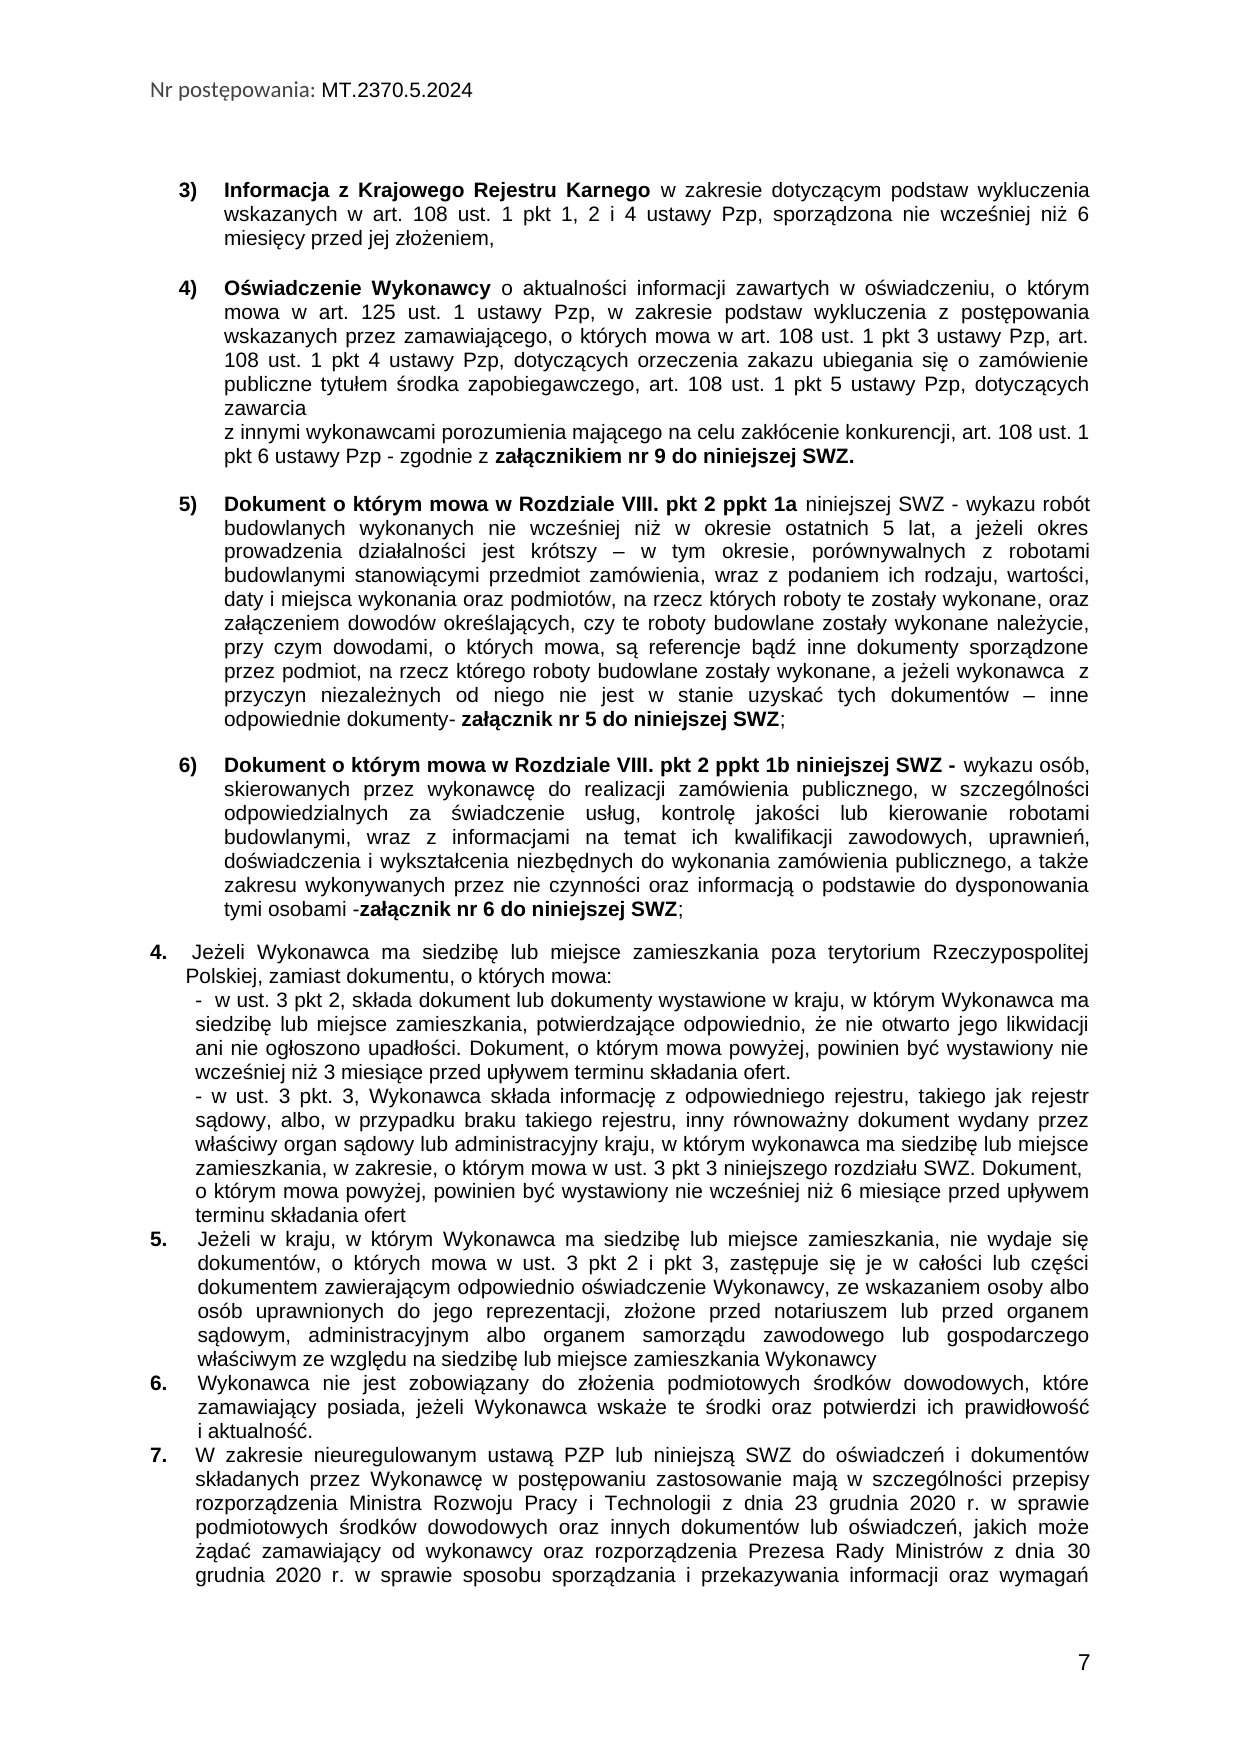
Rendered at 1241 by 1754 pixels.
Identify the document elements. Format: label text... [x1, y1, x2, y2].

list Dokument o którym mowa w Rozdziale VIII. pkt 2 ppkt 1a niniejszej SWZ - wykazu robót budowlanych wykonanych nie wcześniej niż w okresie ostatnich 5 lat, a jeżeli okres prowadzenia działalności jest krótszy – w tym okresie, porównywalnych z robotami budowlanymi stanowiącymi przedmiot zamówienia, wraz z podaniem ich rodzaju, wartości, daty i miejsca wykonania oraz podmiotów, na rzecz których roboty te zostały wykonane, oraz załączeniem dowodów określających, czy te roboty budowlane zostały wykonane należycie, przy czym dowodami, o których mowa, są referencje bądź inne dokumenty sporządzone przez podmiot, na rzecz którego roboty budowlane zostały wykonane, a jeżeli wykonawca z przyczyn niezależnych od niego nie jest w stanie uzyskać tych dokumentów – inne odpowiednie dokumenty- załącznik nr 5 do niniejszej SWZ; [179, 491, 1090, 731]
list Dokument o którym mowa w Rozdziale VIII. pkt 2 ppkt 1b niniejszej SWZ - wykazu osób, skierowanych przez wykonawcę do realizacji zamówienia publicznego, w szczególności odpowiedzialnych za świadczenie usług, kontrolę jakości lub kierowanie robotami budowlanymi, wraz z informacjami na temat ich kwalifikacji zawodowych, uprawnień, doświadczenia i wykształcenia niezbędnych do wykonania zamówienia publicznego, a także zakresu wykonywanych przez nie czynności oraz informacją o podstawie do dysponowania tymi osobami -załącznik nr 6 do niniejszej SWZ; [179, 753, 1090, 921]
list Informacja z Krajowego Rejestru Karnego w zakresie dotyczącym podstaw wykluczenia wskazanych w art. 108 ust. 1 pkt 1, 2 i 4 ustawy Pzp, sporządzona nie wcześniej niż 6 miesięcy przed jej złożeniem, [179, 177, 1090, 249]
text - w ust. 3 pkt 2, składa dokument lub dokumenty wystawione w kraju, w którym Wykonawca ma siedzibę lub miejsce zamieszkania, potwierdzające odpowiednio, że nie otwarto jego likwidacji ani nie ogłoszono upadłości. Dokument, o którym mowa powyżej, powinien być wystawiony nie wcześniej niż 3 miesiące przed upływem terminu składania ofert. [195, 988, 1090, 1083]
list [150, 1443, 1090, 1587]
text 4. Jeżeli Wykonawca ma siedzibę lub miejsce zamieszkania poza terytorium Rzeczypospolitej Polskiej, zamiast dokumentu, o których mowa: [150, 940, 1090, 988]
text - w ust. 3 pkt. 3, Wykonawca składa informację z odpowiedniego rejestru, takiego jak rejestr sądowy, albo, w przypadku braku takiego rejestru, inny równoważny dokument wydany przez właściwy organ sądowy lub administracyjny kraju, w którym wykonawca ma siedzibę lub miejsce zamieszkania, w zakresie, o którym mowa w ust. 3 pkt 3 niniejszego rozdziału SWZ. Dokument, o którym mowa powyżej, powinien być wystawiony nie wcześniej niż 6 miesiące przed upływem terminu składania ofert [195, 1083, 1090, 1227]
list Wykonawca nie jest zobowiązany do złożenia podmiotowych środków dowodowych, które zamawiający posiada, jeżeli Wykonawca wskaże te środki oraz potwierdzi ich prawidłowość i aktualność. [150, 1371, 1090, 1443]
list Jeżeli w kraju, w którym Wykonawca ma siedzibę lub miejsce zamieszkania, nie wydaje się dokumentów, o których mowa w ust. 3 pkt 2 i pkt 3, zastępuje się je w całości lub części dokumentem zawierającym odpowiednio oświadczenie Wykonawcy, ze wskazaniem osoby albo osób uprawnionych do jego reprezentacji, złożone przed notariuszem lub przed organem sądowym, administracyjnym albo organem samorządu zawodowego lub gospodarczego właściwym ze względu na siedzibę lub miejsce zamieszkania Wykonawcy [150, 1227, 1090, 1371]
list Oświadczenie Wykonawcy o aktualności informacji zawartych w oświadczeniu, o którym mowa w art. 125 ust. 1 ustawy Pzp, w zakresie podstaw wykluczenia z postępowania wskazanych przez zamawiającego, o których mowa w art. 108 ust. 1 pkt 3 ustawy Pzp, art. 108 ust. 1 pkt 4 ustawy Pzp, dotyczących orzeczenia zakazu ubiegania się o zamówienie publiczne tytułem środka zapobiegawczego, art. 108 ust. 1 pkt 5 ustawy Pzp, dotyczących zawarcia z innymi wykonawcami porozumienia mającego na celu zakłócenie konkurencji, art. 108 ust. 1 pkt 6 ustawy Pzp - zgodnie z załącznikiem nr 9 do niniejszej SWZ. [179, 276, 1090, 467]
